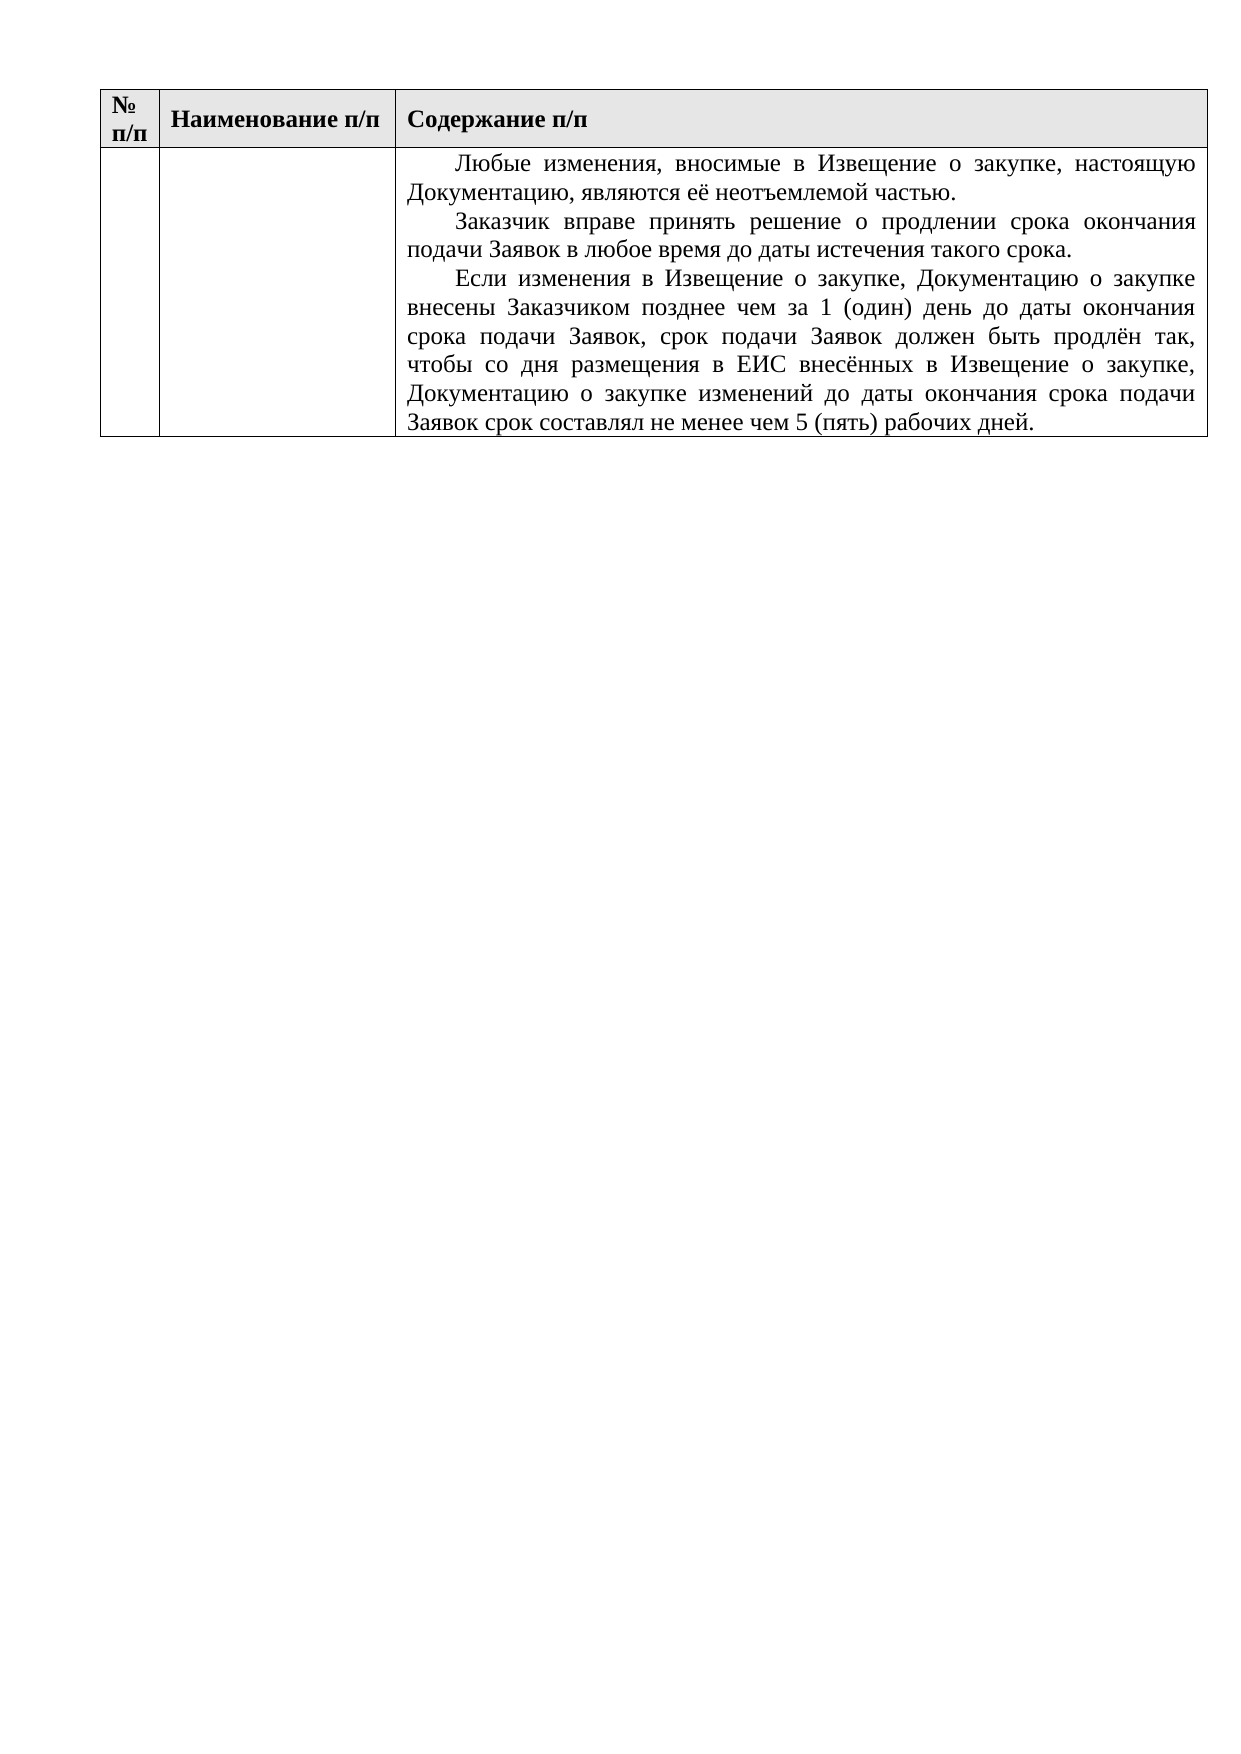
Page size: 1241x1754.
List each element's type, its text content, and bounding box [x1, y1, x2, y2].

table_header № п/п [101, 90, 159, 147]
table_cell [101, 148, 159, 436]
table_header Наименование п/п [160, 90, 395, 147]
table_header Содержание п/п [396, 90, 1207, 147]
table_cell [160, 148, 395, 436]
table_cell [396, 148, 1207, 436]
